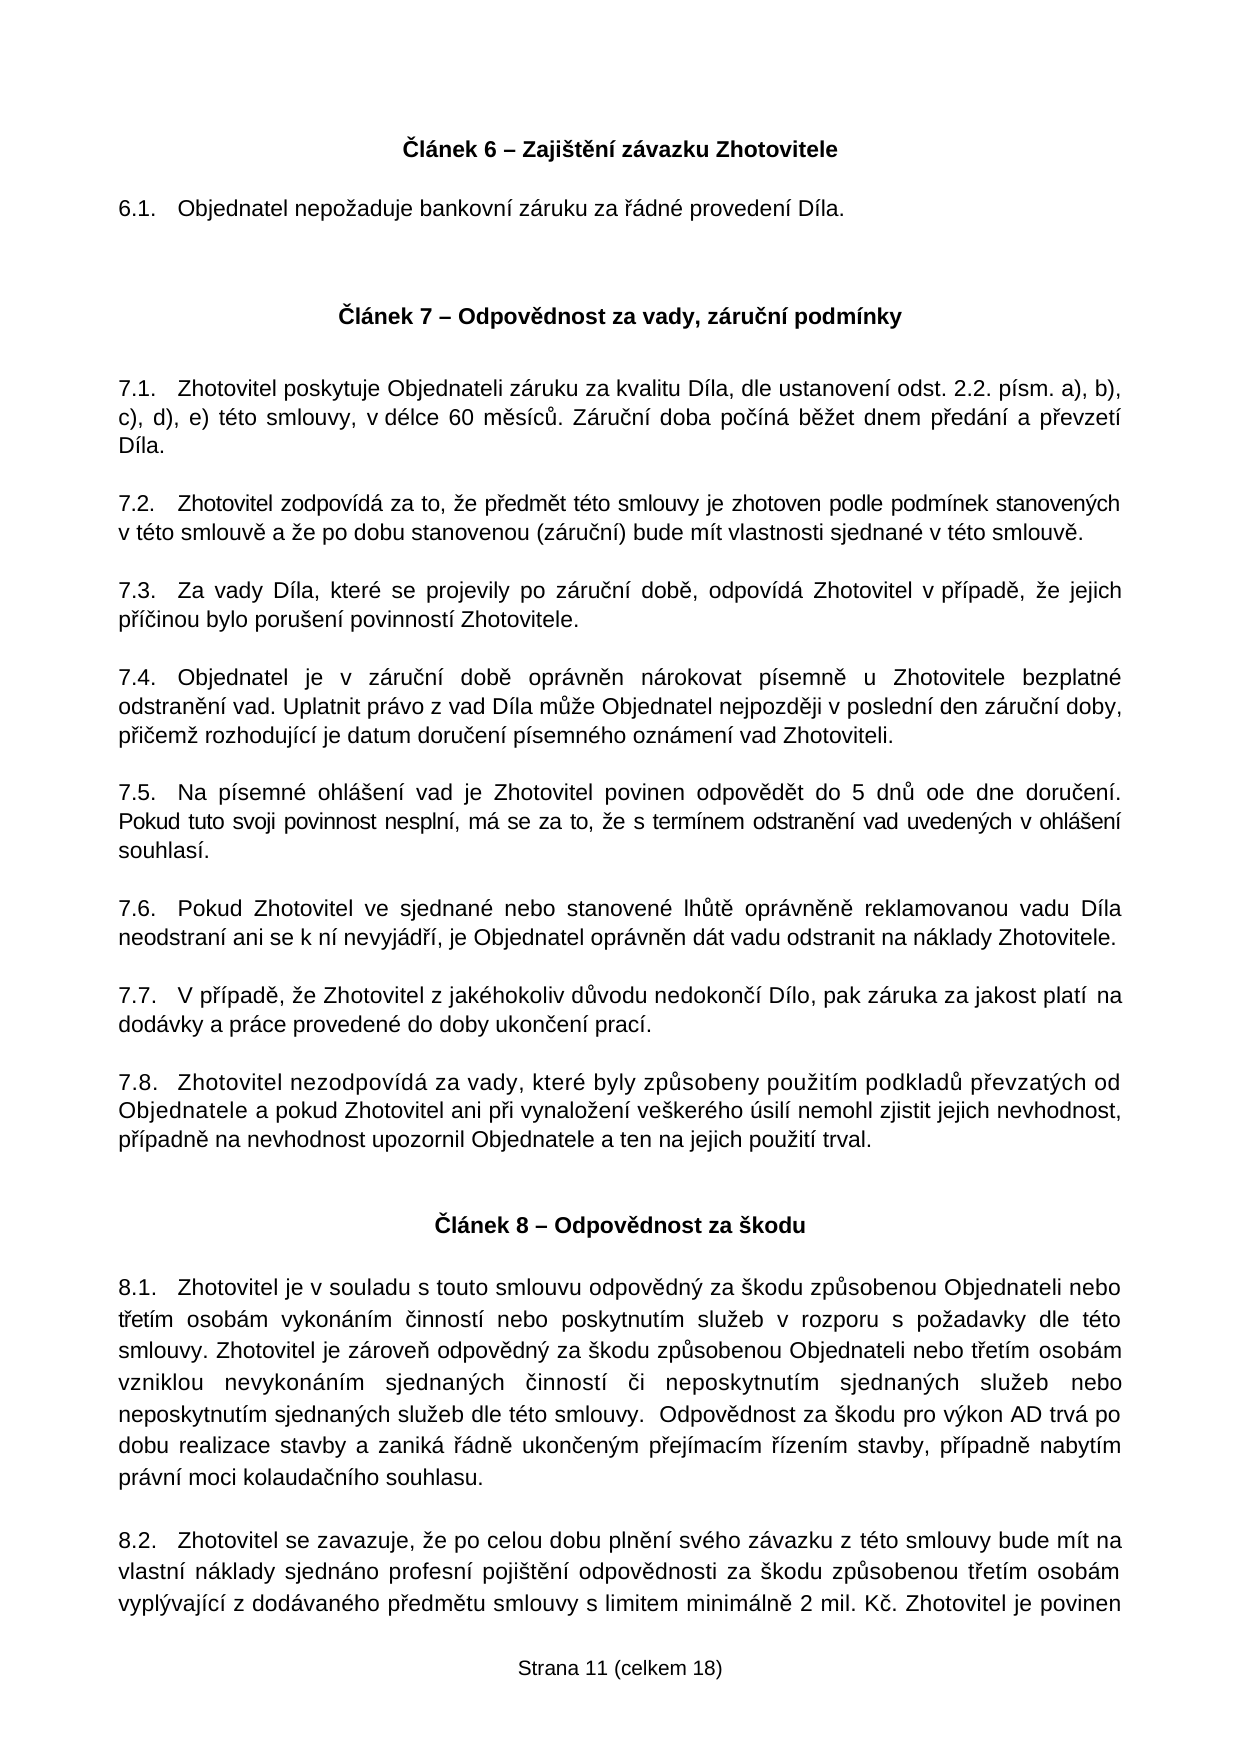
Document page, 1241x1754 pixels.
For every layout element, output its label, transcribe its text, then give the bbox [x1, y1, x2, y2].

list Objednatel je v záruční době oprávněn nárokovat písemně u Zhotovitele bezplatné odstranění vad. Uplatnit právo z vad Díla může Objednatel nejpozději v poslední den záruční doby, přičemž rozhodující je datum doručení písemného oznámení vad Zhotoviteli. [118, 664, 1122, 748]
text 6.1. Objednatel nepožaduje bankovní záruku za řádné provedení Díla. [118, 195, 1122, 221]
list Zhotovitel je v souladu s touto smlouvu odpovědný za škodu způsobenou Objednateli nebo třetím osobám vykonáním činností nebo poskytnutím služeb v rozporu s požadavky dle této smlouvy. Zhotovitel je zároveň odpovědný za škodu způsobenou Objednateli nebo třetím osobám vzniklou nevykonáním sjednaných činností či neposkytnutím sjednaných služeb nebo neposkytnutím sjednaných služeb dle této smlouvy. Odpovědnost za škodu pro výkon AD trvá po dobu realizace stavby a zaniká řádně ukončeným přejímacím řízením stavby, případně nabytím právní moci kolaudačního souhlasu. [118, 1274, 1122, 1490]
list Pokud Zhotovitel ve sjednané nebo stanovené lhůtě oprávněně reklamovanou vadu Díla neodstraní ani se k ní nevyjádří, je Objednatel oprávněn dát vadu odstranit na náklady Zhotovitele. [118, 895, 1122, 951]
text Článek 6 – Zajištění závazku Zhotovitele [118, 136, 1122, 162]
text Článek 7 – Odpovědnost za vady, záruční podmínky [118, 303, 1122, 329]
text Článek 8 – Odpovědnost za škodu [118, 1212, 1122, 1238]
list Zhotovitel nezodpovídá za vady, které byly způsobeny použitím podkladů převzatých od Objednatele a pokud Zhotovitel ani při vynaložení veškerého úsilí nemohl zjistit jejich nevhodnost, případně na nevhodnost upozornil Objednatele a ten na jejich použití trval. [118, 1068, 1122, 1153]
list V případě, že Zhotovitel z jakéhokoliv důvodu nedokončí Dílo, pak záruka za jakost platí na dodávky a práce provedené do doby ukončení prací. [118, 982, 1122, 1037]
list Za vady Díla, které se projevily po záruční době, odpovídá Zhotovitel v případě, že jejich příčinou bylo porušení povinností Zhotovitele. [118, 577, 1122, 632]
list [118, 1527, 1122, 1616]
list Na písemné ohlášení vad je Zhotovitel povinen odpovědět do 5 dnů ode dne doručení. Pokud tuto svoji povinnost nesplní, má se za to, že s termínem odstranění vad uvedených v ohlášení souhlasí. [118, 779, 1122, 864]
list Zhotovitel zodpovídá za to, že předmět této smlouvy je zhotoven podle podmínek stanovených v této smlouvě a že po dobu stanovenou (záruční) bude mít vlastnosti sjednané v této smlouvě. [118, 490, 1122, 546]
list Zhotovitel poskytuje Objednateli záruku za kvalitu Díla, dle ustanovení odst. 2.2. písm. a), b), c), d), e) této smlouvy, v délce 60 měsíců. Záruční doba počíná běžet dnem předání a převzetí Díla. [118, 374, 1122, 459]
